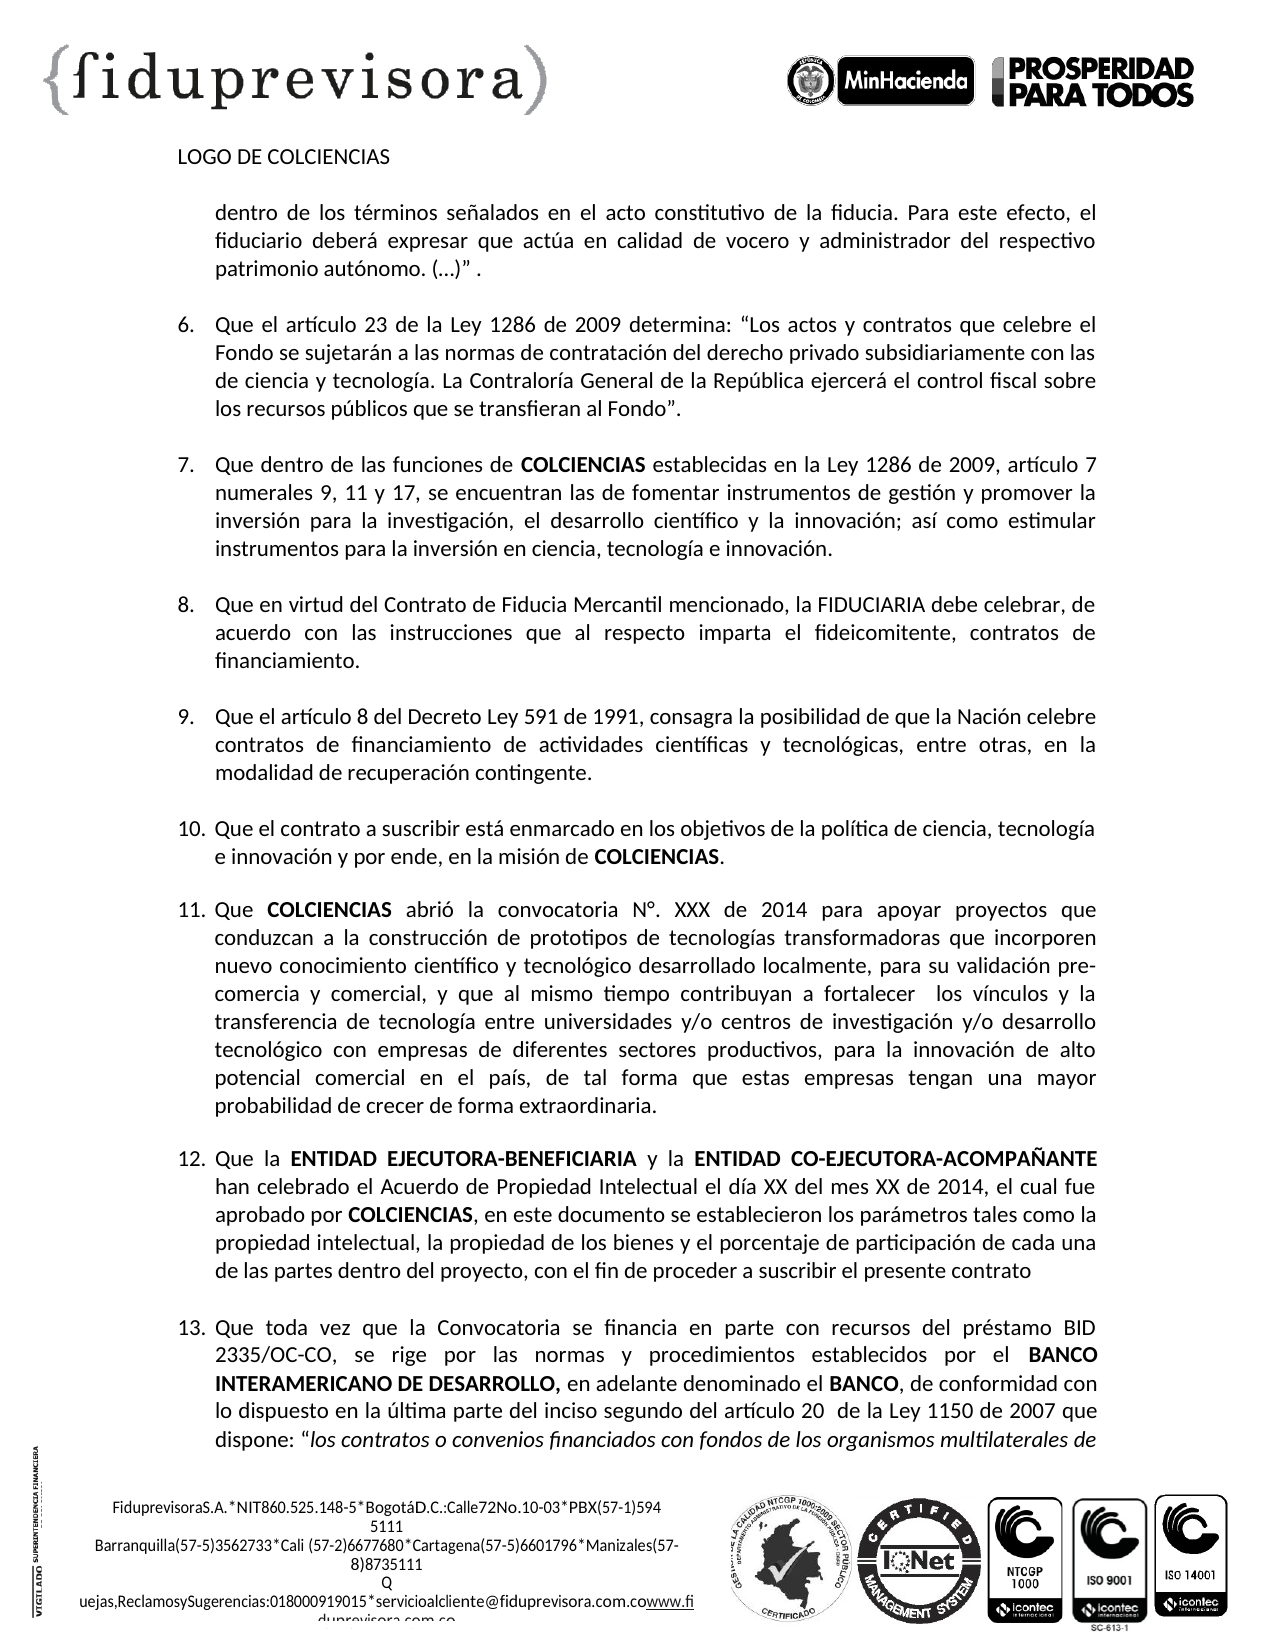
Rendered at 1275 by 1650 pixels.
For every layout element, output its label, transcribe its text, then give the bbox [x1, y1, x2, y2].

list Que dentro de las funciones de COLCIENCIAS establecidas en la Ley 1286 de 2009, artículo 7 numerales 9, 11 y 17, se encuentran las de fomentar instrumentos de gestión y promover la inversión para la investigación, el desarrollo científico y la innovación; así como estimular instrumentos para la inversión en ciencia, tecnología e innovación. [177, 450, 1098, 562]
picture [987, 47, 1204, 122]
list Que el artículo 23 de la Ley 1286 de 2009 determina: “Los actos y contratos que celebre el Fondo se sujetarán a las normas de contratación del derecho privado subsidiariamente con las de ciencia y tecnología. La Contraloría General de la República ejercerá el control fiscal sobre los recursos públicos que se transfieran al Fondo”. [177, 310, 1098, 422]
list Que COLCIENCIAS abrió la convocatoria N°. XXX de 2014 para apoyar proyectos que conduzcan a la construcción de prototipos de tecnologías transformadoras que incorporen nuevo conocimiento científico y tecnológico desarrollado localmente, para su validación pre-comercia y comercial, y que al mismo tiempo contribuyan a fortalecer los vínculos y la transferencia de tecnología entre universidades y/o centros de investigación y/o desarrollo tecnológico con empresas de diferentes sectores productivos, para la innovación de alto potencial comercial en el país, de tal forma que estas empresas tengan una mayor probabilidad de crecer de forma extraordinaria. [177, 895, 1098, 1119]
list Que en virtud del Contrato de Fiducia Mercantil mencionado, la FIDUCIARIA debe celebrar, de acuerdo con las instrucciones que al respecto imparta el fideicomitente, contratos de financiamiento. [177, 590, 1098, 674]
picture [856, 1497, 981, 1624]
picture [778, 48, 980, 118]
list Que el contrato a suscribir está enmarcado en los objetivos de la política de ciencia, tecnología e innovación y por ende, en la misión de COLCIENCIAS. [177, 814, 1098, 870]
list Que el artículo 8 del Decreto Ley 591 de 1991, consagra la posibilidad de que la Nación celebre contratos de financiamiento de actividades científicas y tecnológicas, entre otras, en la modalidad de recuperación contingente. [177, 702, 1098, 786]
list Que la ENTIDAD EJECUTORA-BENEFICIARIA y la ENTIDAD CO-EJECUTORA-ACOMPAÑANTE han celebrado el Acuerdo de Propiedad Intelectual el día XX del mes XX de 2014, el cual fue aprobado por COLCIENCIAS, en este documento se establecieron los parámetros tales como la propiedad intelectual, la propiedad de los bienes y el porcentaje de participación de cada una de las partes dentro del proyecto, con el fin de proceder a suscribir el presente contrato [177, 1144, 1098, 1284]
picture [41, 44, 554, 115]
picture [22, 1443, 59, 1620]
picture [723, 1493, 852, 1628]
picture [987, 1497, 1063, 1623]
picture [1152, 1492, 1230, 1619]
picture [1071, 1497, 1148, 1632]
